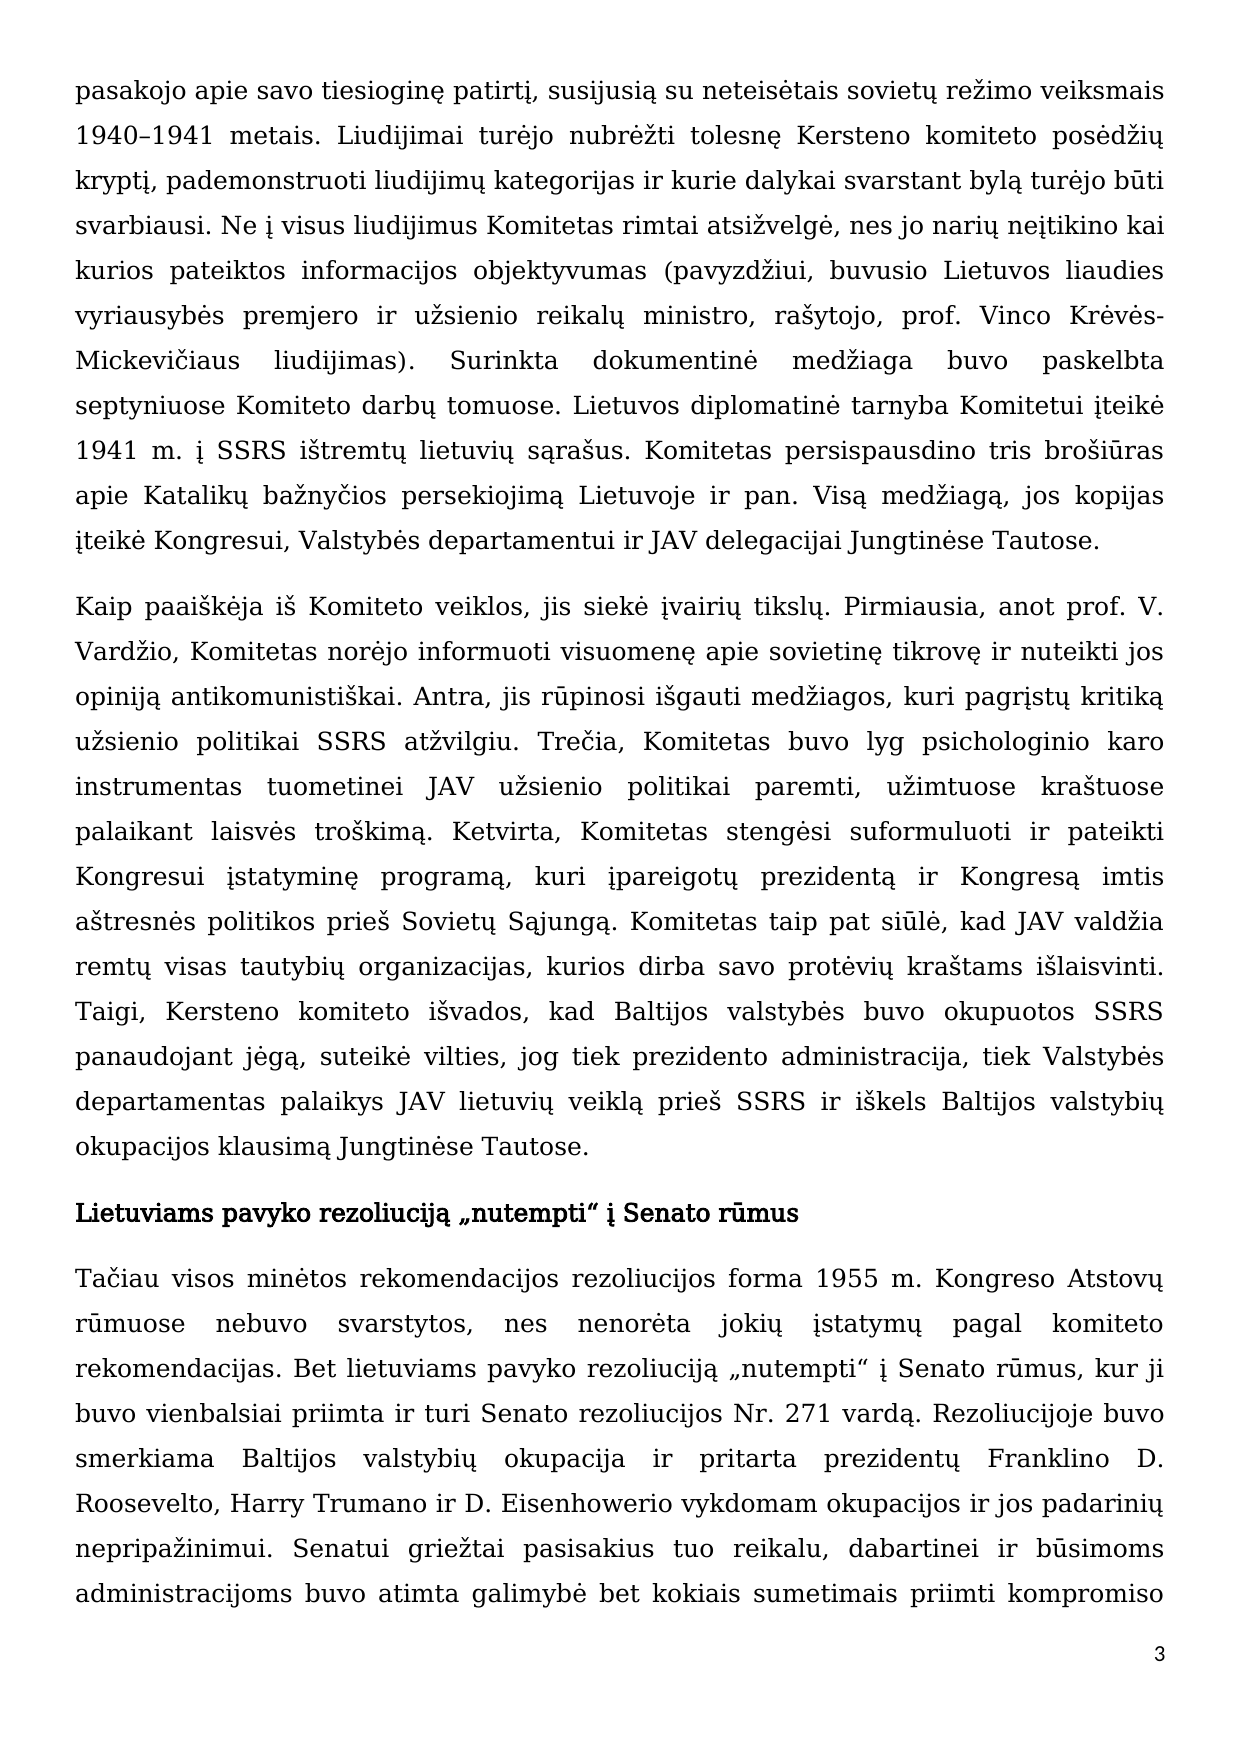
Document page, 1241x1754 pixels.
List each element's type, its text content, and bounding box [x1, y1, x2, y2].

text Kaip paaiškėja iš Komiteto veiklos, jis siekė įvairių tikslų. Pirmiausia, anot prof. V. Vardžio, Komitetas norėjo informuoti visuomenę apie sovietinę tikrovę ir nuteikti jos opiniją antikomunistiškai. Antra, jis rūpinosi išgauti medžiagos, kuri pagrįstų kritiką užsienio politikai SSRS atžvilgiu. Trečia, Komitetas buvo lyg psichologinio karo instrumentas tuometinei JAV užsienio politikai paremti, užimtuose kraštuose palaikant laisvės troškimą. Ketvirta, Komitetas stengėsi suformuluoti ir pateikti Kongresui įstatyminę programą, kuri įpareigotų prezidentą ir Kongresą imtis aštresnės politikos prieš Sovietų Sąjungą. Komitetas taip pat siūlė, kad JAV valdžia remtų visas tautybių organizacijas, kurios dirba savo protėvių kraštams išlaisvinti. Taigi, Kersteno komiteto išvados, kad Baltijos valstybės buvo okupuotos SSRS panaudojant jėgą, suteikė vilties, jog tiek prezidento administracija, tiek Valstybės departamentas palaikys JAV lietuvių veiklą prieš SSRS ir iškels Baltijos valstybių okupacijos klausimą Jungtinėse Tautose. [75, 591, 1165, 1161]
text Lietuviams pavyko rezoliuciją „nutempti“ į Senato rūmus [75, 1197, 1165, 1227]
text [75, 1262, 1165, 1607]
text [75, 75, 1165, 555]
